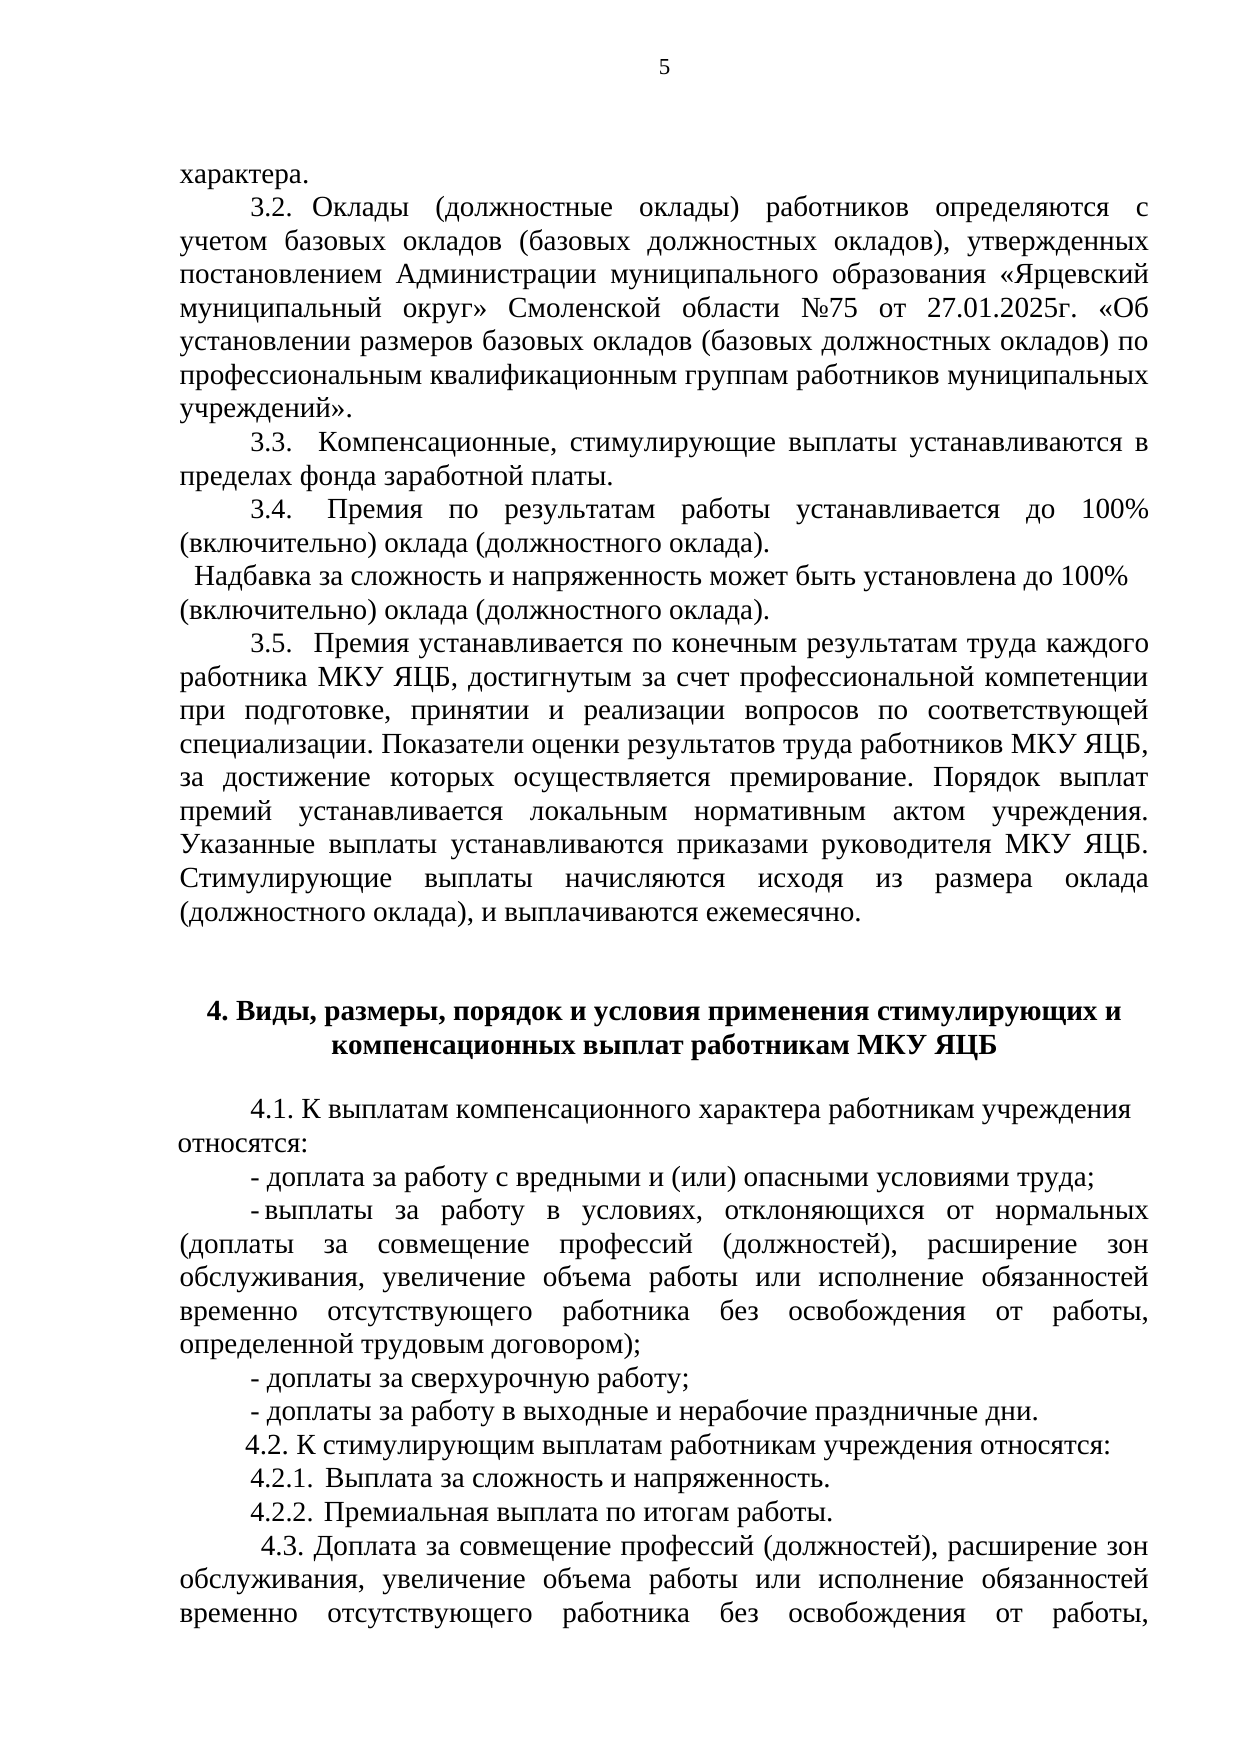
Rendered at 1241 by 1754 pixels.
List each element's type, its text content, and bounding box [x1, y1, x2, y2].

list Премия по результатам работы устанавливается до 100% (включительно) оклада (должностного оклада). [179, 492, 1149, 559]
text 4. Виды, размеры, порядок и условия применения стимулирующих и компенсационных выплат работникам МКУ ЯЦБ [177, 993, 1152, 1061]
list доплата за работу с вредными и (или) опасными условиями труда; [179, 1159, 1152, 1193]
list выплаты за работу в условиях, отклоняющихся от нормальных (доплаты за совмещение профессий (должностей), расширение зон обслуживания, увеличение объема работы или исполнение обязанностей временно отсутствующего работника без освобождения от работы, определенной трудовым договором); [179, 1193, 1149, 1361]
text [179, 157, 1145, 190]
list Выплата за сложность и напряженность. [179, 1461, 1152, 1495]
list доплаты за работу в выходные и нерабочие праздничные дни. [179, 1394, 1152, 1428]
list Премиальная выплата по итогам работы. [179, 1495, 1152, 1528]
text 4.2. К стимулирующим выплатам работникам учреждения относятся: [179, 1428, 1152, 1461]
list Компенсационные, стимулирующие выплаты устанавливаются в пределах фонда заработной платы. [179, 425, 1149, 492]
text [179, 1528, 1149, 1629]
text Надбавка за сложность и напряженность может быть установлена до 100% (включительно) оклада (должностного оклада). [179, 559, 1149, 626]
list доплаты за сверхурочную работу; [179, 1361, 1152, 1394]
list Оклады (должностные оклады) работников определяются с учетом базовых окладов (базовых должностных окладов), утвержденных постановлением Администрации муниципального образования «Ярцевский муниципальный округ» Смоленской области №75 от 27.01.2025г. «Об установлении размеров базовых окладов (базовых должностных окладов) по профессиональным квалификационным группам работников муниципальных учреждений». [179, 190, 1149, 425]
list Премия устанавливается по конечным результатам труда каждого работника МКУ ЯЦБ, достигнутым за счет профессиональной компетенции при подготовке, принятии и реализации вопросов по соответствующей специализации. Показатели оценки результатов труда работников МКУ ЯЦБ, за достижение которых осуществляется премирование. Порядок выплат премий устанавливается локальным нормативным актом учреждения. Указанные выплаты устанавливаются приказами руководителя МКУ ЯЦБ. Стимулирующие выплаты начисляются исходя из размера оклада (должностного оклада), и выплачиваются ежемесячно. [179, 626, 1149, 928]
text 4.1. К выплатам компенсационного характера работникам учреждения относятся: [177, 1092, 1149, 1159]
